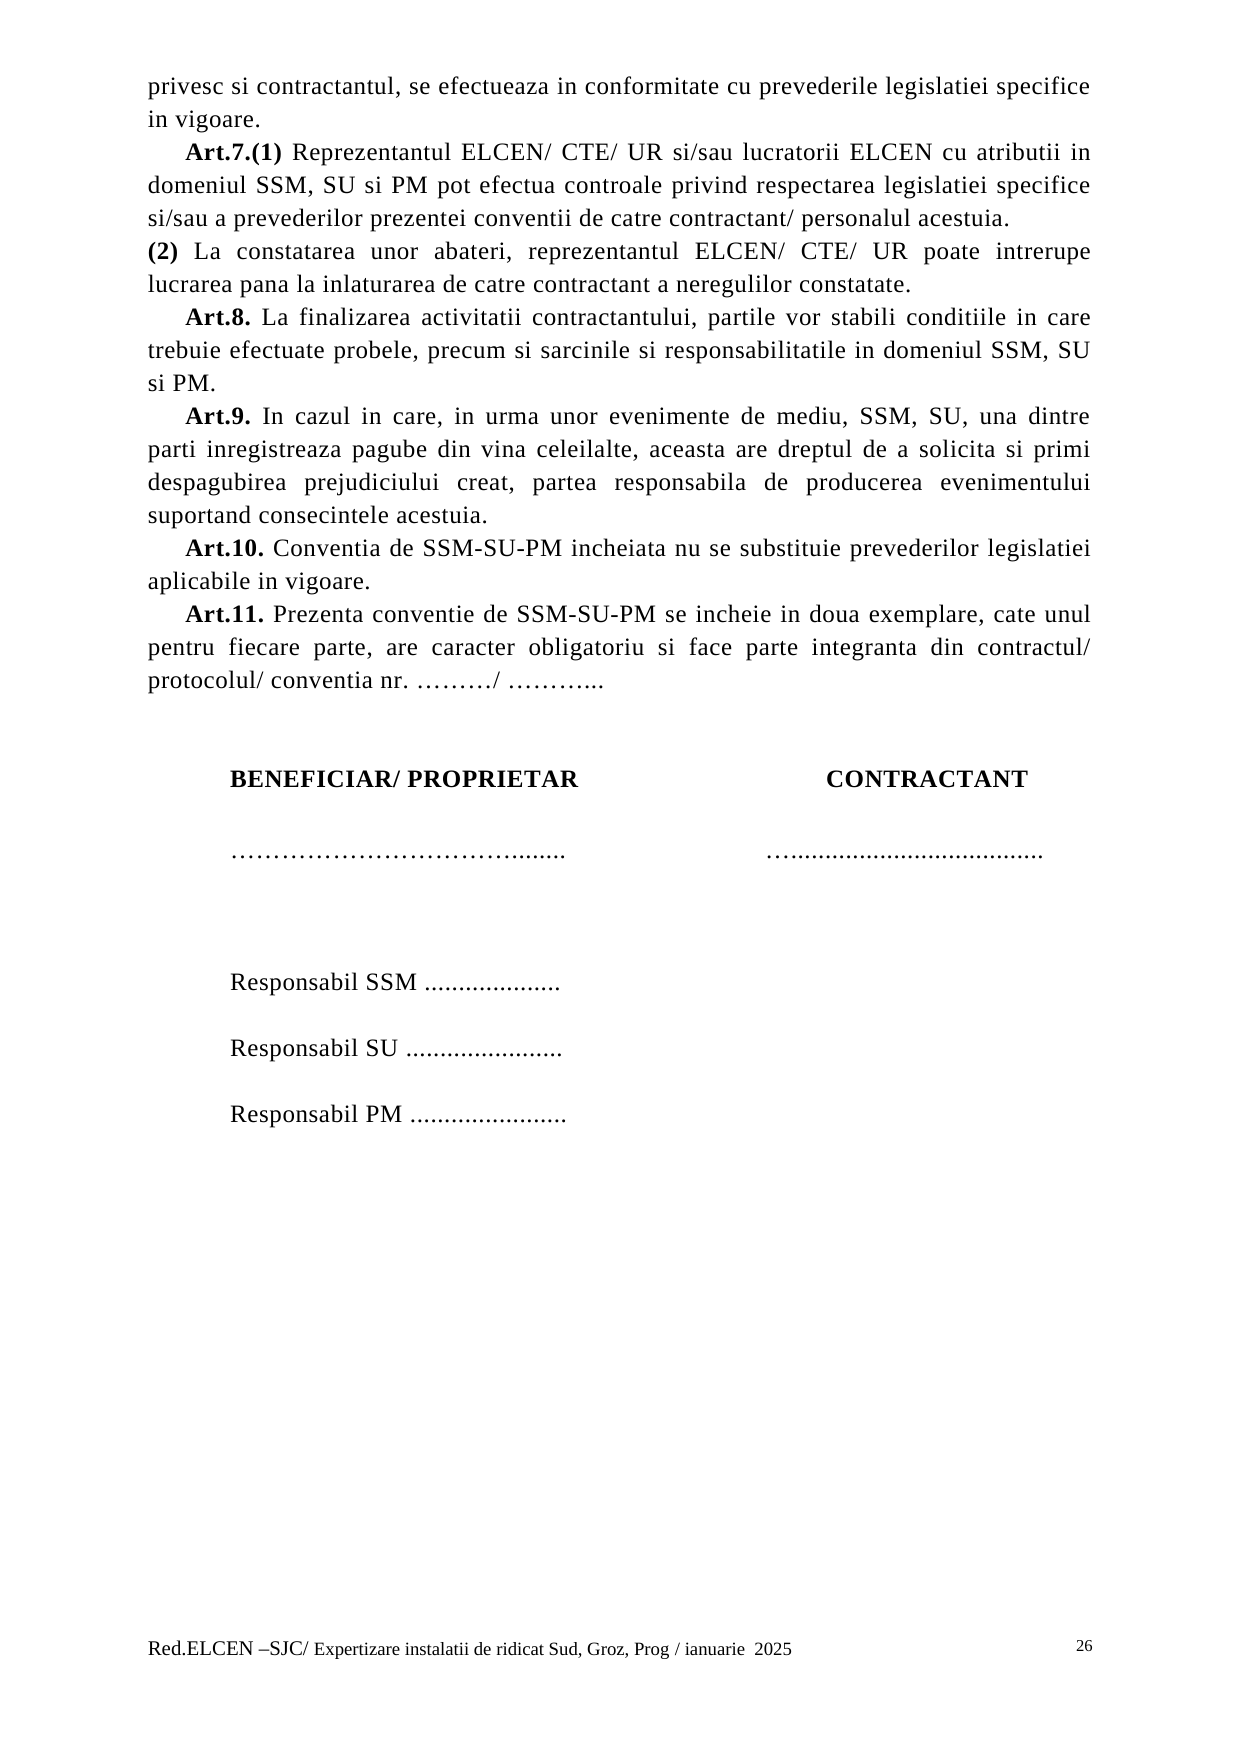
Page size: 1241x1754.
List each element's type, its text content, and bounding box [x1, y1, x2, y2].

text Art.7.(1) Reprezentantul ELCEN/ CTE/ UR si/sau lucratorii ELCEN cu atributii in domeniul SSM, SU si PM pot efectua controale privind respectarea legislatiei specifice si/sau a prevederilor prezentei conventii de catre contractant/ personalul acestuia. [148, 137, 1092, 232]
text Responsabil SU ....................... [148, 1033, 1092, 1062]
text (2) La constatarea unor abateri, reprezentantul ELCEN/ CTE/ UR poate intrerupe lucrarea pana la inlaturarea de catre contractant a neregulilor constatate. [148, 236, 1092, 298]
text Responsabil SSM .................... [148, 967, 1092, 996]
text Art.11. Prezenta conventie de SSM-SU-PM se incheie in doua exemplare, cate unul pentru fiecare parte, are caracter obligatoriu si face parte integranta din contractul/ protocolul/ conventia nr. ………/ ………... [148, 599, 1092, 694]
text Responsabil PM ....................... [148, 1099, 1092, 1128]
text Art.9. In cazul in care, in urma unor evenimente de mediu, SSM, SU, una dintre parti inregistreaza pagube din vina celeilalte, aceasta are dreptul de a solicita si primi despagubirea prejudiciului creat, partea responsabila de producerea evenimentului suportand consecintele acestuia. [148, 401, 1092, 529]
text Art.10. Conventia de SSM-SU-PM incheiata nu se substituie prevederilor legislatiei aplicabile in vigoare. [148, 533, 1092, 595]
text Art.8. La finalizarea activitatii contractantului, partile vor stabili conditiile in care trebuie efectuate probele, precum si sarcinile si responsabilitatile in domeniul SSM, SU si PM. [148, 302, 1092, 397]
text BENEFICIAR/ PROPRIETAR CONTRACTANT [148, 764, 1092, 793]
text ……………………………........ …..................................... [148, 835, 1092, 864]
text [148, 71, 1092, 133]
